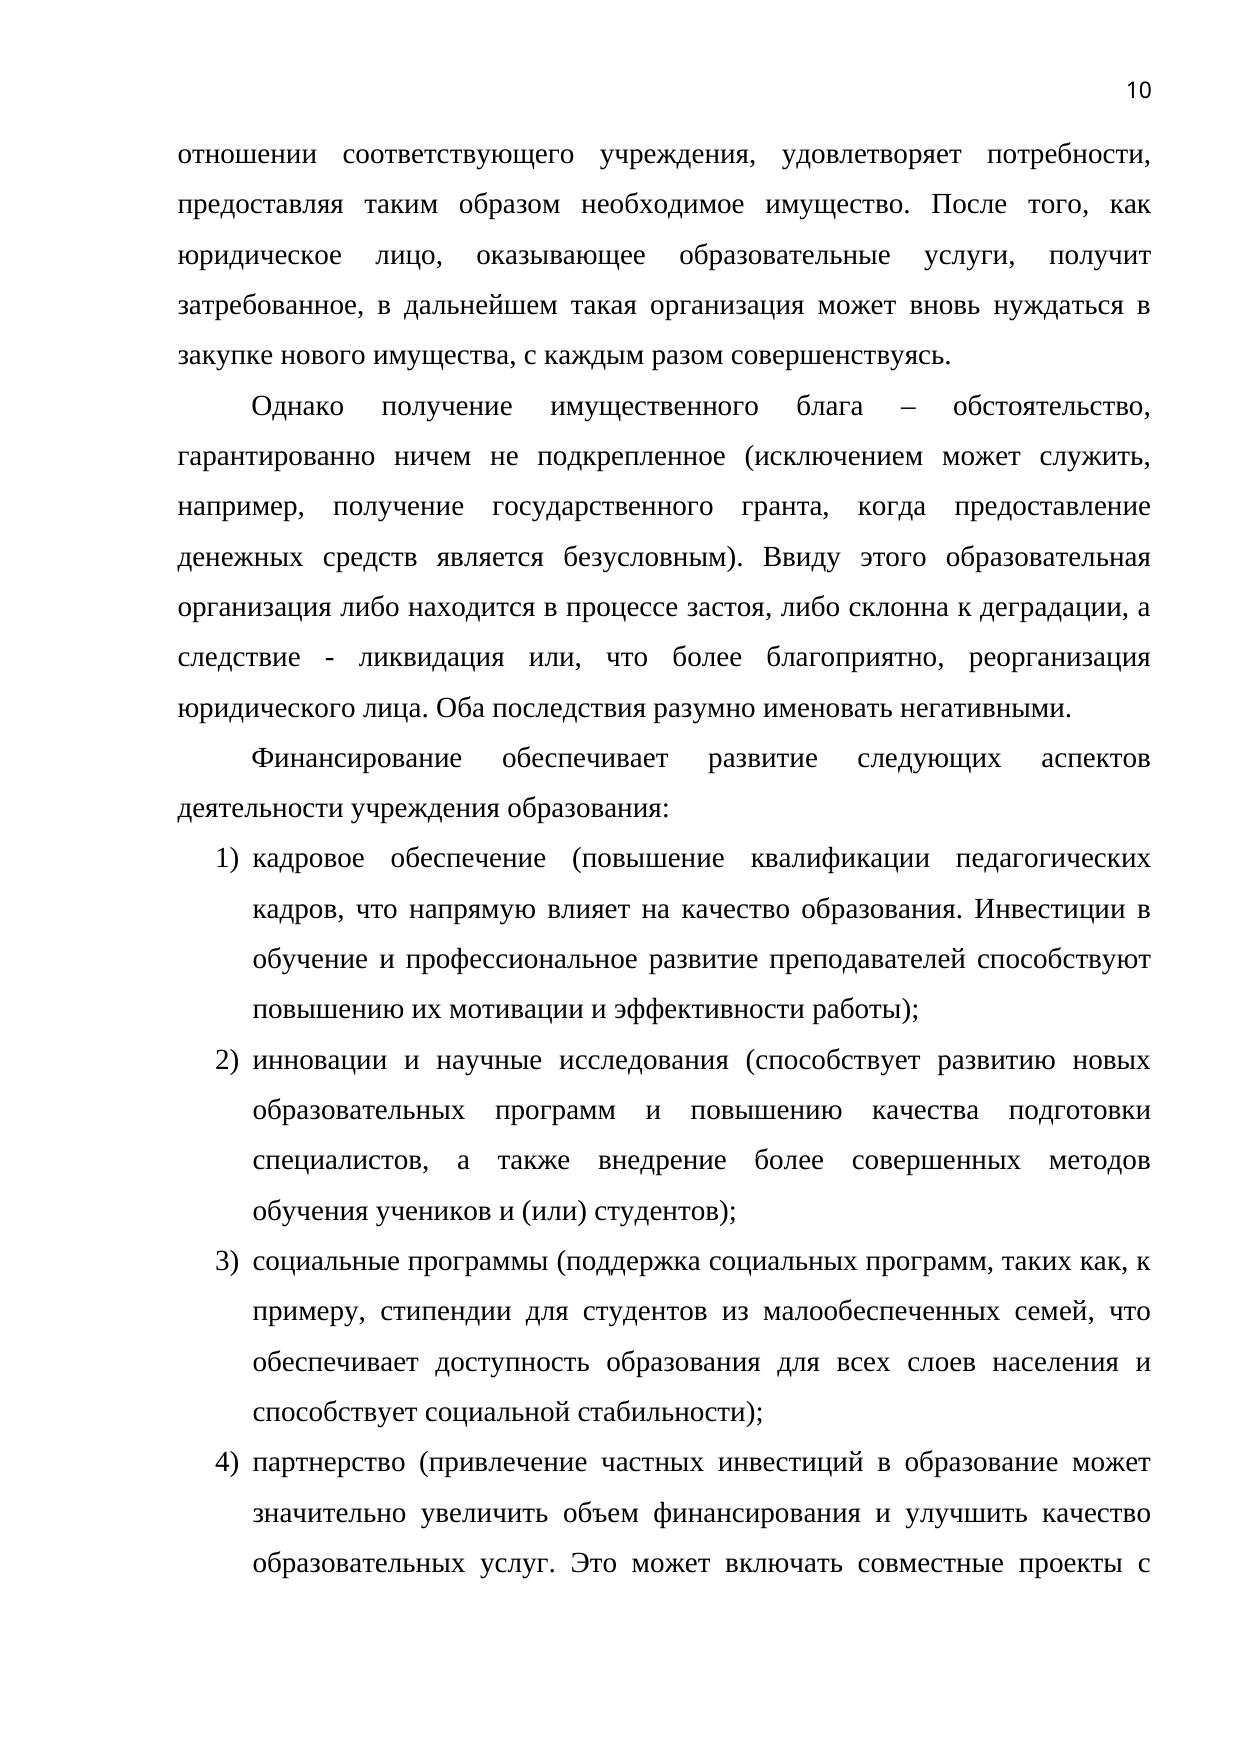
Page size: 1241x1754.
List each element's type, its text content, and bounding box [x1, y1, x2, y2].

list кадровое обеспечение (повышение квалификации педагогических кадров, что напрямую влияет на качество образования. Инвестиции в обучение и профессиональное развитие преподавателей способствуют повышению их мотивации и эффективности работы); [215, 841, 1152, 1025]
list инновации и научные исследования (способствует развитию новых образовательных программ и повышению качества подготовки специалистов, а также внедрение более совершенных методов обучения учеников и (или) студентов); [215, 1042, 1152, 1226]
text Однако получение имущественного блага – обстоятельство, гарантированно ничем не подкрепленное (исключением может служить, например, получение государственного гранта, когда предоставление денежных средств является безусловным). Ввиду этого образовательная организация либо находится в процессе застоя, либо склонна к деградации, а следствие - ликвидация или, что более благоприятно, реорганизация юридического лица. Оба последствия разумно именовать негативными. [177, 388, 1152, 723]
text Финансирование обеспечивает развитие следующих аспектов деятельности учреждения образования: [177, 740, 1152, 824]
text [177, 136, 1152, 371]
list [215, 1444, 1152, 1578]
list социальные программы (поддержка социальных программ, таких как, к примеру, стипендии для студентов из малообеспеченных семей, что обеспечивает доступность образования для всех слоев населения и способствует социальной стабильности); [215, 1243, 1152, 1428]
